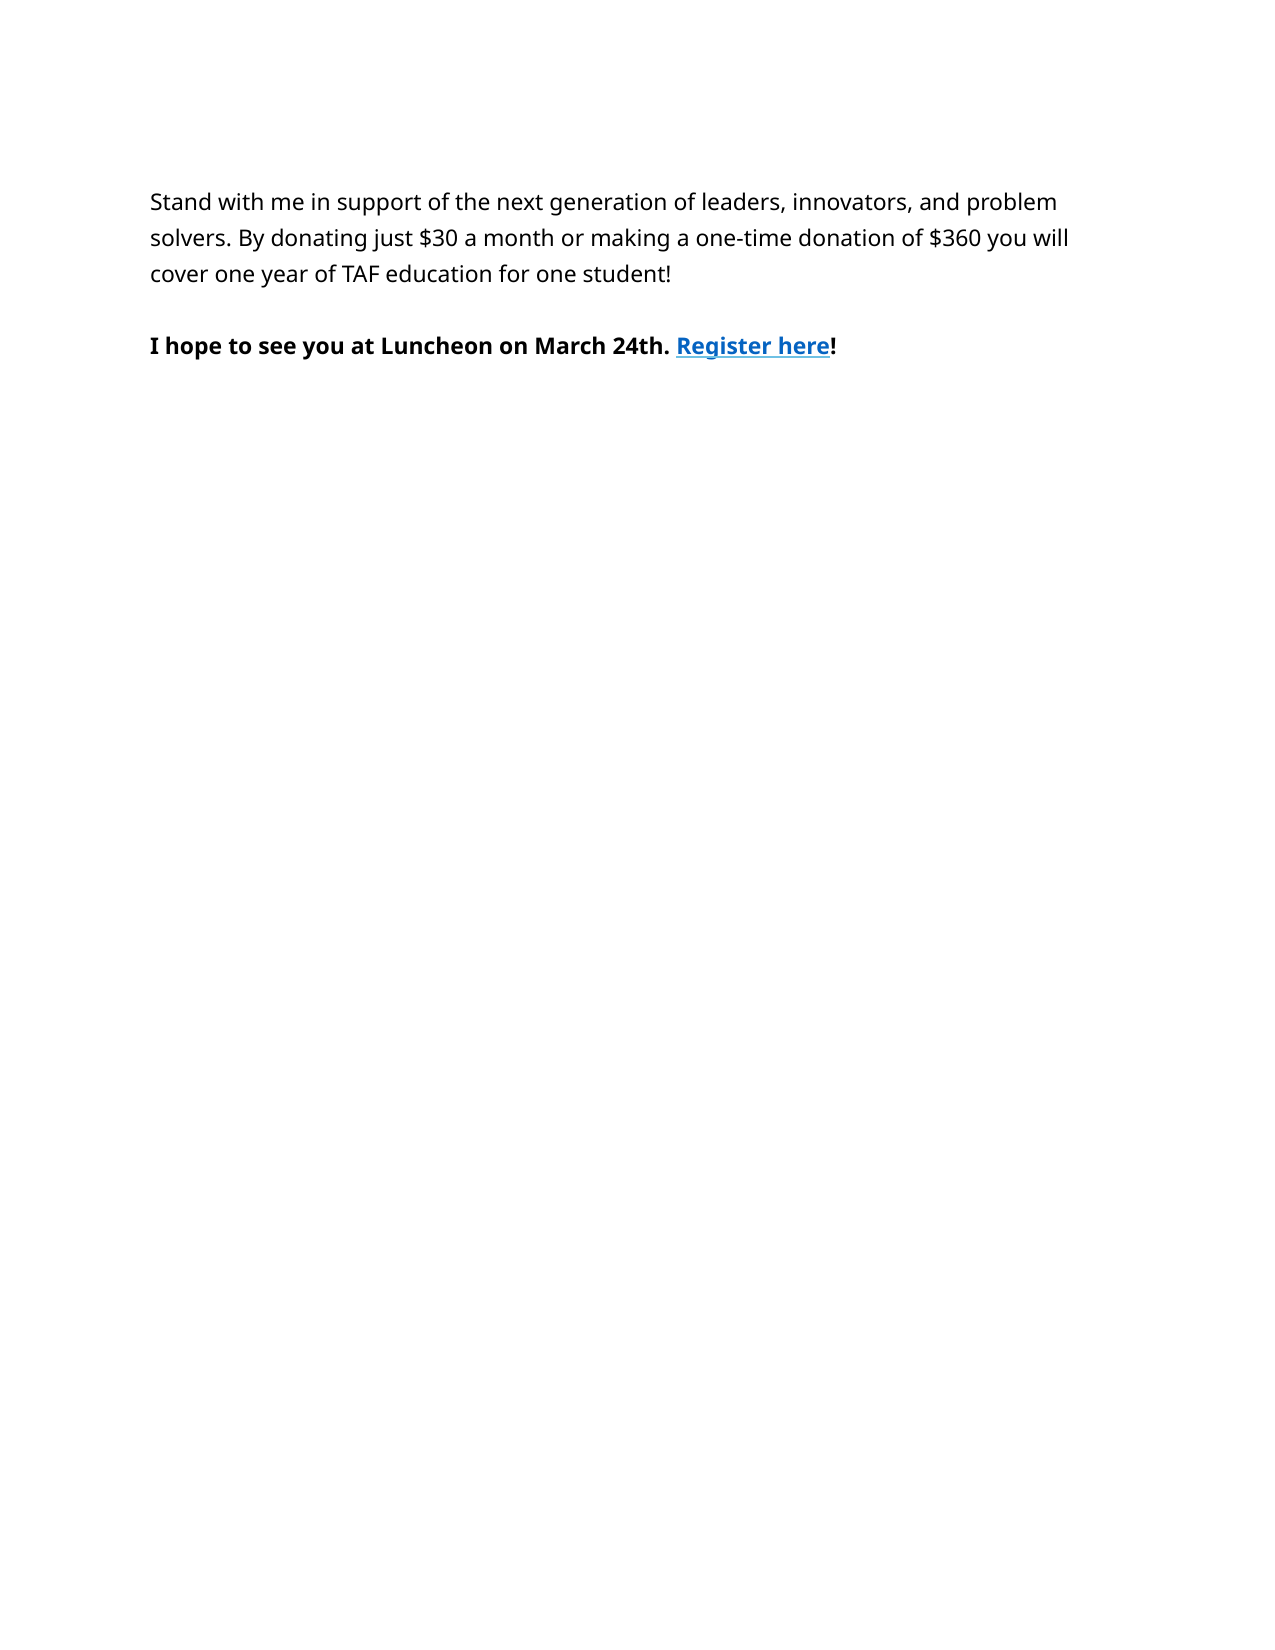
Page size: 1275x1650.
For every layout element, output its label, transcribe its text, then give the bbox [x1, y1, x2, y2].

text I hope to see you at Luncheon on March 24th. Register here! [150, 330, 1125, 361]
text Stand with me in support of the next generation of leaders, innovators, and problem solvers. By donating just $30 a month or making a one-time donation of $360 you will cover one year of TAF education for one student! [150, 186, 1125, 289]
